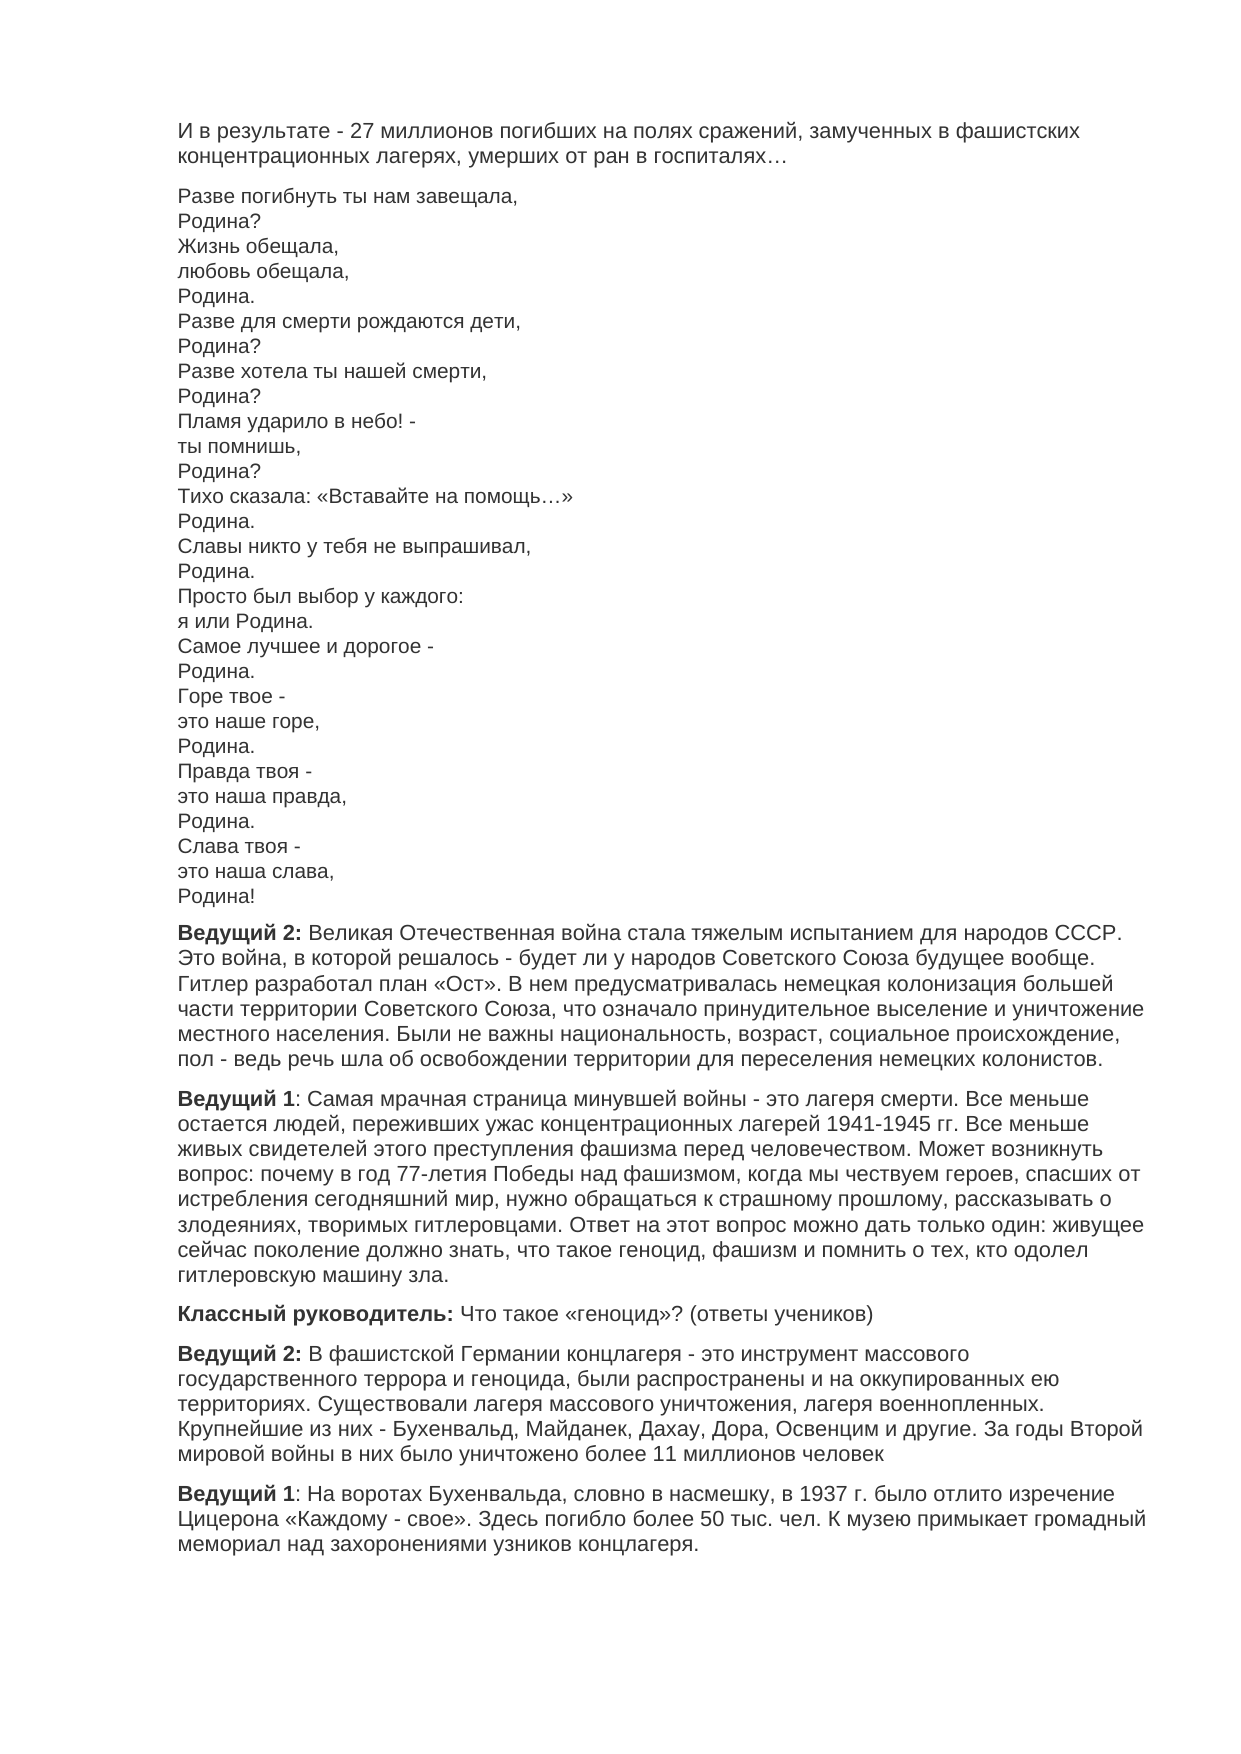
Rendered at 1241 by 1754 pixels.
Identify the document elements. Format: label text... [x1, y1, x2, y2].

text Разве для смерти рождаются дети, Родина? Разве хотела ты нашей смерти, Родина? [177, 308, 1152, 408]
text Ведущий 2: В фашистской Германии концлагеря - это инструмент массового государственного террора и геноцида, были распространены и на оккупированных ею территориях. Существовали лагеря массового уничтожения, лагеря военнопленных. Крупнейшие из них - Бухенвальд, Майданек, Дахау, Дора, Освенцим и другие. За годы Второй мировой войны в них было уничтожено более 11 миллионов человек [177, 1340, 1152, 1466]
text Пламя ударило в небо! - ты помнишь, Родина? Тихо сказала: «Вставайте на помощь…» Родина. [177, 408, 1152, 533]
text Самое лучшее и дорогое - Родина. Горе твое - это наше горе, Родина. [177, 633, 1152, 758]
text Правда твоя - это наша правда, Родина. Слава твоя - это наша слава, Родина! [177, 758, 1152, 908]
text И в результате - 27 миллионов погибших на полях сражений, замученных в фашистских концентрационных лагерях, умерших от ран в госпиталях… [177, 118, 1152, 168]
text Ведущий 1: Самая мрачная страница минувшей войны - это лагеря смерти. Все меньше остается людей, переживших ужас концентрационных лагерей 1941-1945 гг. Все меньше живых свидетелей этого преступления фашизма перед человечеством. Может возникнуть вопрос: почему в год 77-летия Победы над фашизмом, когда мы чествуем героев, спасших от истребления сегодняшний мир, нужно обращаться к страшному прошлому, рассказывать о злодеяниях, творимых гитлеровцами. Ответ на этот вопрос можно дать только один: живущее сейчас поколение должно знать, что такое геноцид, фашизм и помнить о тех, кто одолел гитлеровскую машину зла. [177, 1085, 1152, 1287]
text Классный руководитель: Что такое «геноцид»? (ответы учеников) [177, 1301, 1152, 1326]
text Славы никто у тебя не выпрашивал, Родина. Просто был выбор у каждого: я или Родина. [177, 533, 1152, 633]
text Ведущий 2: Великая Отечественная война стала тяжелым испытанием для народов СССР. Это война, в которой решалось - будет ли у народов Советского Союза будущее вообще. Гитлер разработал план «Ост». В нем предусматривалась немецкая колонизация большей части территории Советского Союза, что означало принудительное выселение и уничтожение местного населения. Были не важны национальность, возраст, социальное происхождение, пол - ведь речь шла об освобождении территории для переселения немецких колонистов. [177, 920, 1152, 1071]
text Ведущий 1: На воротах Бухенвальда, словно в насмешку, в 1937 г. было отлито изречение Цицерона «Каждому - свое». Здесь погибло более 50 тыс. чел. К музею примыкает громадный мемориал над захоронениями узников концлагеря. [177, 1481, 1152, 1556]
text Разве погибнуть ты нам завещала, Родина? Жизнь обещала, любовь обещала, Родина. [177, 183, 1152, 308]
